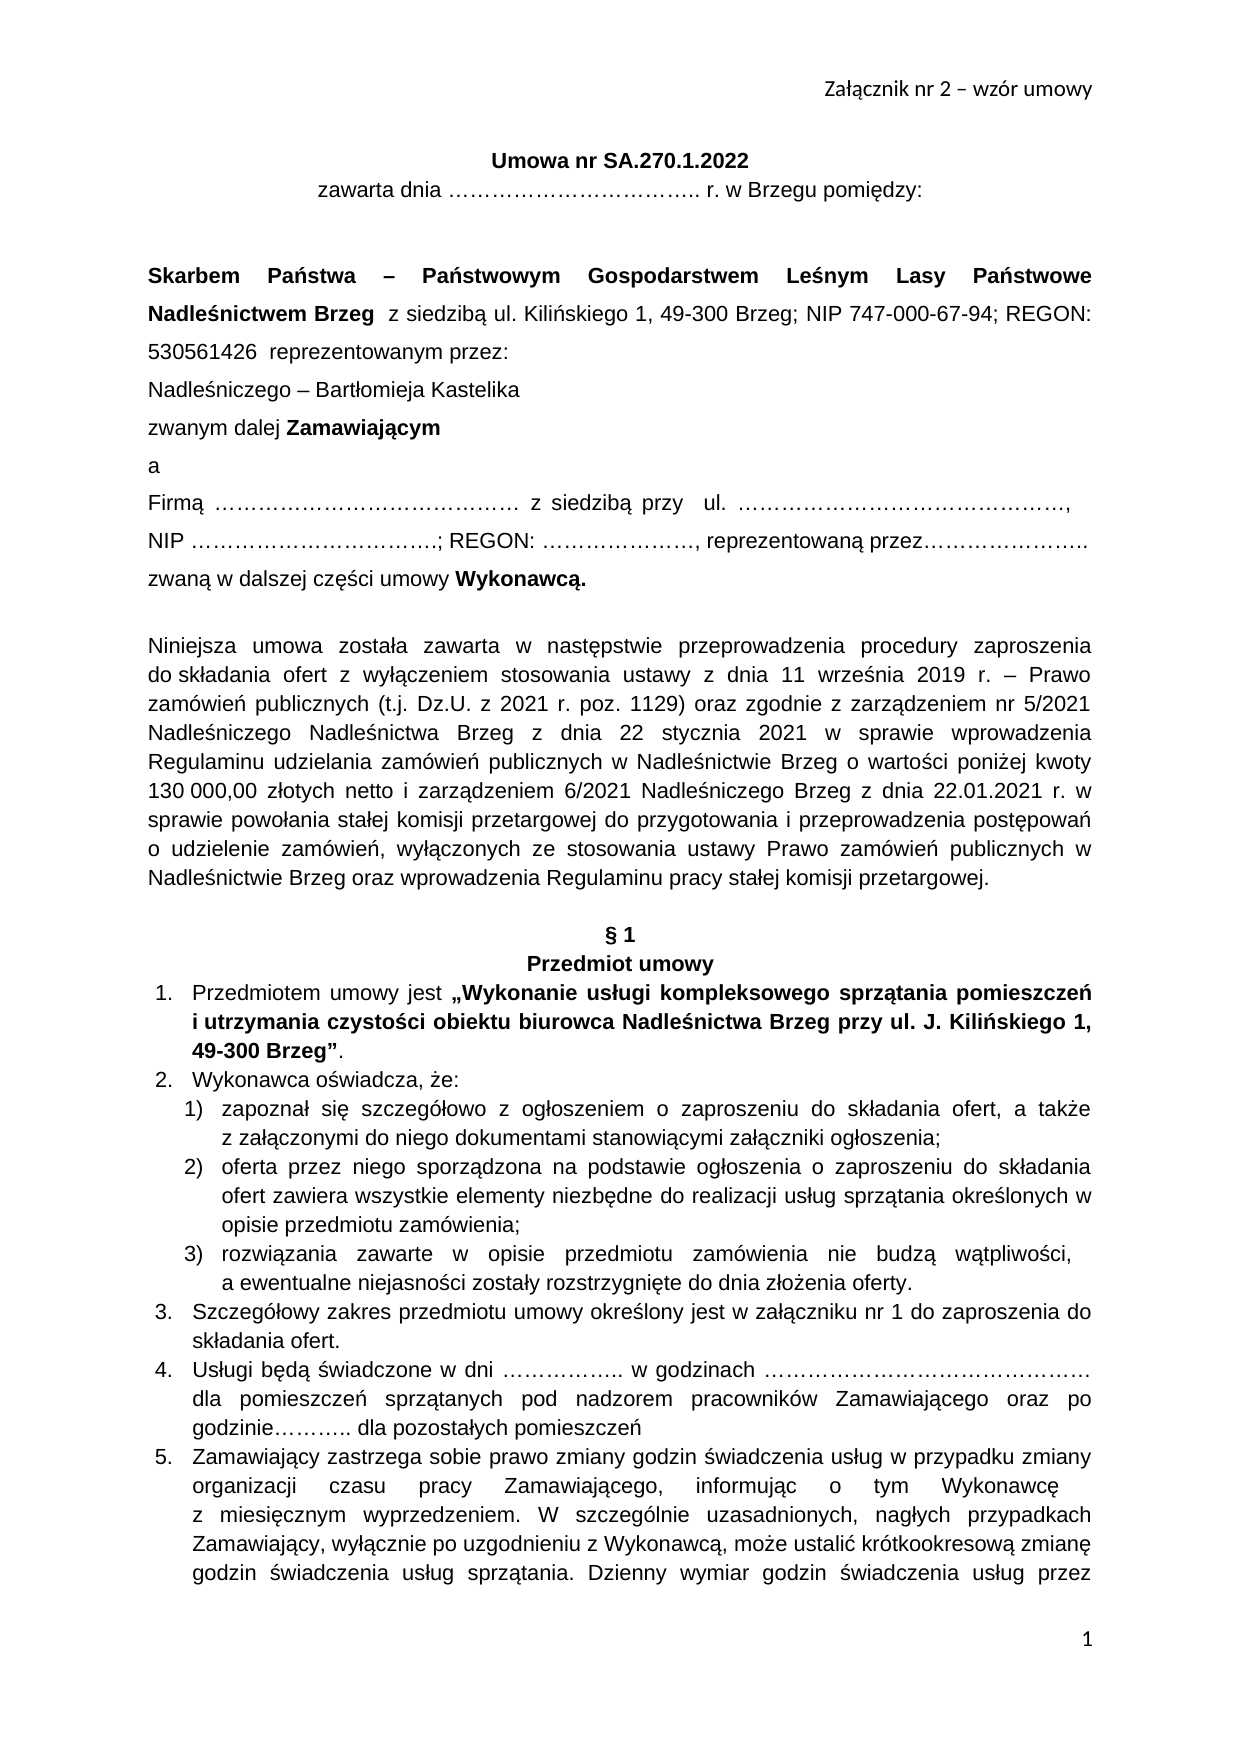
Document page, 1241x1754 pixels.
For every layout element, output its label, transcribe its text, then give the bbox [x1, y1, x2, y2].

text a [148, 452, 1093, 478]
list zapoznał się szczegółowo z ogłoszeniem o zaproszeniu do składania ofert, a także z załączonymi do niego dokumentami stanowiącymi załączniki ogłoszenia; [184, 1096, 1093, 1150]
list Przedmiotem umowy jest „Wykonanie usługi kompleksowego sprzątania pomieszczeń i utrzymania czystości obiektu biurowca Nadleśnictwa Brzeg przy ul. J. Kilińskiego 1, 49-300 Brzeg”. [155, 980, 1093, 1063]
text Firmą …………………………………… z siedzibą przy ul. ………………………………………, NIP …………………………….; REGON: …………………, reprezentowaną przez………………….. [148, 490, 1093, 553]
text Umowa nr SA.270.1.2022 [148, 148, 1093, 173]
text Skarbem Państwa – Państwowym Gospodarstwem Leśnym Lasy Państwowe Nadleśnictwem Brzeg z siedzibą ul. Kilińskiego 1, 49-300 Brzeg; NIP 747-000-67-94; REGON: 530561426 reprezentowanym przez: [148, 263, 1093, 364]
text § 1 [148, 922, 1093, 947]
list rozwiązania zawarte w opisie przedmiotu zamówienia nie budzą wątpliwości, a ewentualne niejasności zostały rozstrzygnięte do dnia złożenia oferty. [184, 1241, 1093, 1295]
list oferta przez niego sporządzona na podstawie ogłoszenia o zaproszeniu do składania ofert zawiera wszystkie elementy niezbędne do realizacji usług sprzątania określonych w opisie przedmiotu zamówienia; [184, 1154, 1093, 1237]
text Niniejsza umowa została zawarta w następstwie przeprowadzenia procedury zaproszenia do składania ofert z wyłączeniem stosowania ustawy z dnia 11 września 2019 r. – Prawo zamówień publicznych (t.j. Dz.U. z 2021 r. poz. 1129) oraz zgodnie z zarządzeniem nr 5/2021 Nadleśniczego Nadleśnictwa Brzeg z dnia 22 stycznia 2021 w sprawie wprowadzenia Regulaminu udzielania zamówień publicznych w Nadleśnictwie Brzeg o wartości poniżej kwoty 130 000,00 złotych netto i zarządzeniem 6/2021 Nadleśniczego Brzeg z dnia 22.01.2021 r. w sprawie powołania stałej komisji przetargowej do przygotowania i przeprowadzenia postępowań o udzielenie zamówień, wyłączonych ze stosowania ustawy Prawo zamówień publicznych w Nadleśnictwie Brzeg oraz wprowadzenia Regulaminu pracy stałej komisji przetargowej. [148, 633, 1093, 889]
list Szczegółowy zakres przedmiotu umowy określony jest w załączniku nr 1 do zaproszenia do składania ofert. [154, 1299, 1093, 1353]
text Przedmiot umowy [148, 951, 1093, 976]
list Wykonawca oświadcza, że: [155, 1067, 1093, 1092]
text zwaną w dalszej części umowy Wykonawcą. [148, 566, 1093, 591]
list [154, 1443, 1093, 1584]
text Nadleśniczego – Bartłomieja Kastelika…............................................................................................................................... [148, 377, 1093, 402]
text zawarta dnia …………………………….. r. w Brzegu pomiędzy: [148, 177, 1093, 202]
text zwanym dalej Zamawiającym [148, 415, 1093, 440]
list Usługi będą świadczone w dni …………….. w godzinach ……………………………………… dla pomieszczeń sprzątanych pod nadzorem pracowników Zamawiającego oraz po godzinie……….. dla pozostałych pomieszczeń [154, 1357, 1093, 1440]
